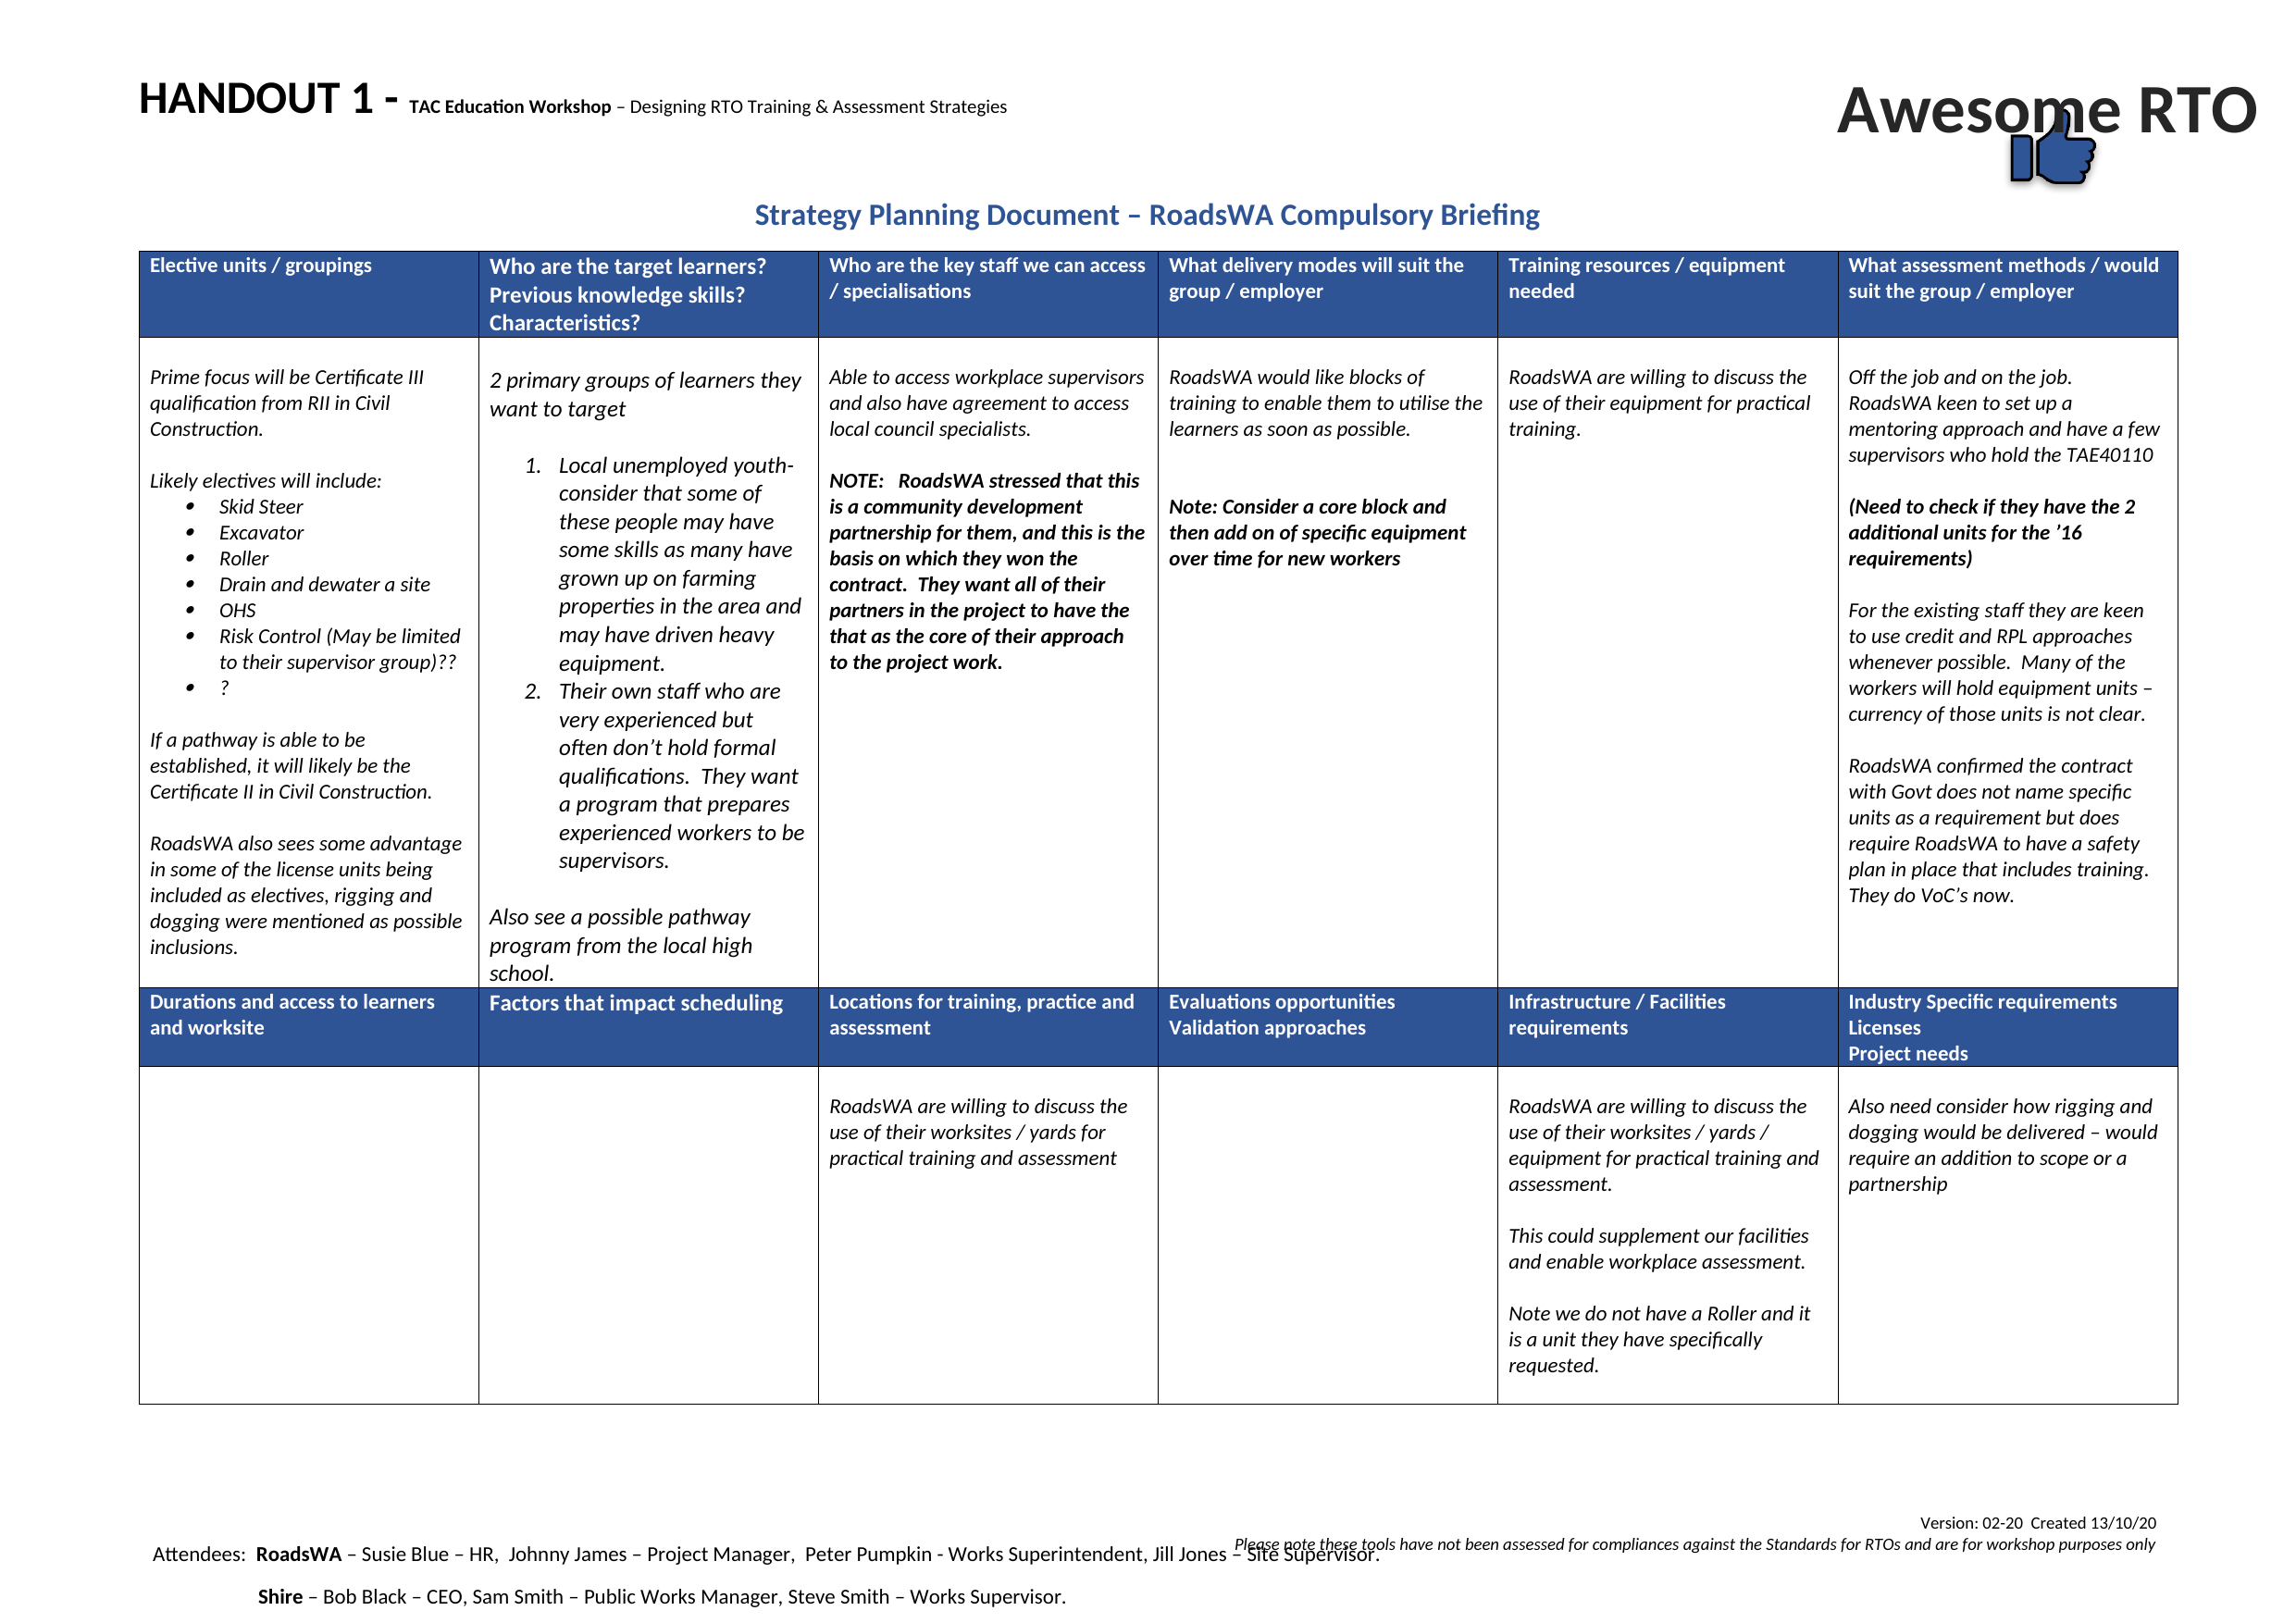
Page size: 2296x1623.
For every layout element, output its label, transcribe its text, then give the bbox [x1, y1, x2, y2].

table_cell Evaluations opportunities Validation approaches [1159, 988, 1497, 1066]
table_header What assessment methods / would suit the group / employer [1839, 252, 2178, 337]
table_cell Factors that impact scheduling [479, 988, 818, 1066]
table_header Training resources / equipment needed [1498, 252, 1838, 337]
table_header Who are the key staff we can access / specialisations [819, 252, 1158, 337]
table_cell Industry Specific requirements Licenses Project needs [1839, 988, 2178, 1066]
table_cell [1159, 1067, 1497, 1404]
table_cell 2 primary groups of learners they want to target Local unemployed youth- consider that some of these people may have some skills as many have grown up on farming properties in the area and may have driven heavy equipment. Their own staff who are very experienced but often don’t hold formal qualifications. They want a program that prepares experienced workers to be supervisors. Also see a possible pathway program from the local high school. [479, 338, 818, 987]
text Strategy Planning Document – RoadsWA Compulsory Briefing [139, 195, 2156, 232]
table_cell Able to access workplace supervisors and also have agreement to access local council specialists. NOTE: RoadsWA stressed that this is a community development partnership for them, and this is the basis on which they won the contract. They want all of their partners in the project to have the that as the core of their approach to the project work. [819, 338, 1158, 987]
picture [2004, 96, 2103, 196]
picture [2098, 117, 2103, 125]
table_header Elective units / groupings [140, 252, 478, 337]
table_cell Off the job and on the job. RoadsWA keen to set up a mentoring approach and have a few supervisors who hold the TAE40110 (Need to check if they have the 2 additional units for the ’16 requirements) For the existing staff they are keen to use credit and RPL approaches whenever possible. Many of the workers will hold equipment units – currency of those units is not clear. RoadsWA confirmed the contract with Govt does not name specific units as a requirement but does require RoadsWA to have a safety plan in place that includes training. They do VoC’s now. [1839, 338, 2178, 987]
table_cell RoadsWA are willing to discuss the use of their worksites / yards / equipment for practical training and assessment. This could supplement our facilities and enable workplace assessment. Note we do not have a Roller and it is a unit they have specifically requested. [1498, 1067, 1838, 1404]
table_header Who are the target learners? Previous knowledge skills? Characteristics? [479, 252, 818, 337]
table_cell [479, 1067, 818, 1404]
table_cell Prime focus will be Certificate III qualification from RII in Civil Construction. Likely electives will include: Skid Steer Excavator Roller Drain and dewater a site OHS Risk Control (May be limited to their supervisor group)?? ? If a pathway is able to be established, it will likely be the Certificate II in Civil Construction. RoadsWA also sees some advantage in some of the license units being included as electives, rigging and dogging were mentioned as possible inclusions. [140, 338, 478, 987]
table_cell RoadsWA would like blocks of training to enable them to utilise the learners as soon as possible. Note: Consider a core block and then add on of specific equipment over time for new workers [1159, 338, 1497, 987]
table_header What delivery modes will suit the group / employer [1159, 252, 1497, 337]
table_cell Infrastructure / Facilities requirements [1498, 988, 1838, 1066]
table_cell [140, 1067, 478, 1404]
table_cell Locations for training, practice and assessment [819, 988, 1158, 1066]
table_cell Durations and access to learners and worksite [140, 988, 478, 1066]
picture [2004, 105, 2019, 126]
table_cell RoadsWA are willing to discuss the use of their equipment for practical training. [1498, 338, 1838, 987]
table_cell Also need consider how rigging and dogging would be delivered – would require an addition to scope or a partnership [1839, 1067, 2178, 1404]
picture [2098, 105, 2103, 112]
table_cell RoadsWA are willing to discuss the use of their worksites / yards for practical training and assessment [819, 1067, 1158, 1404]
